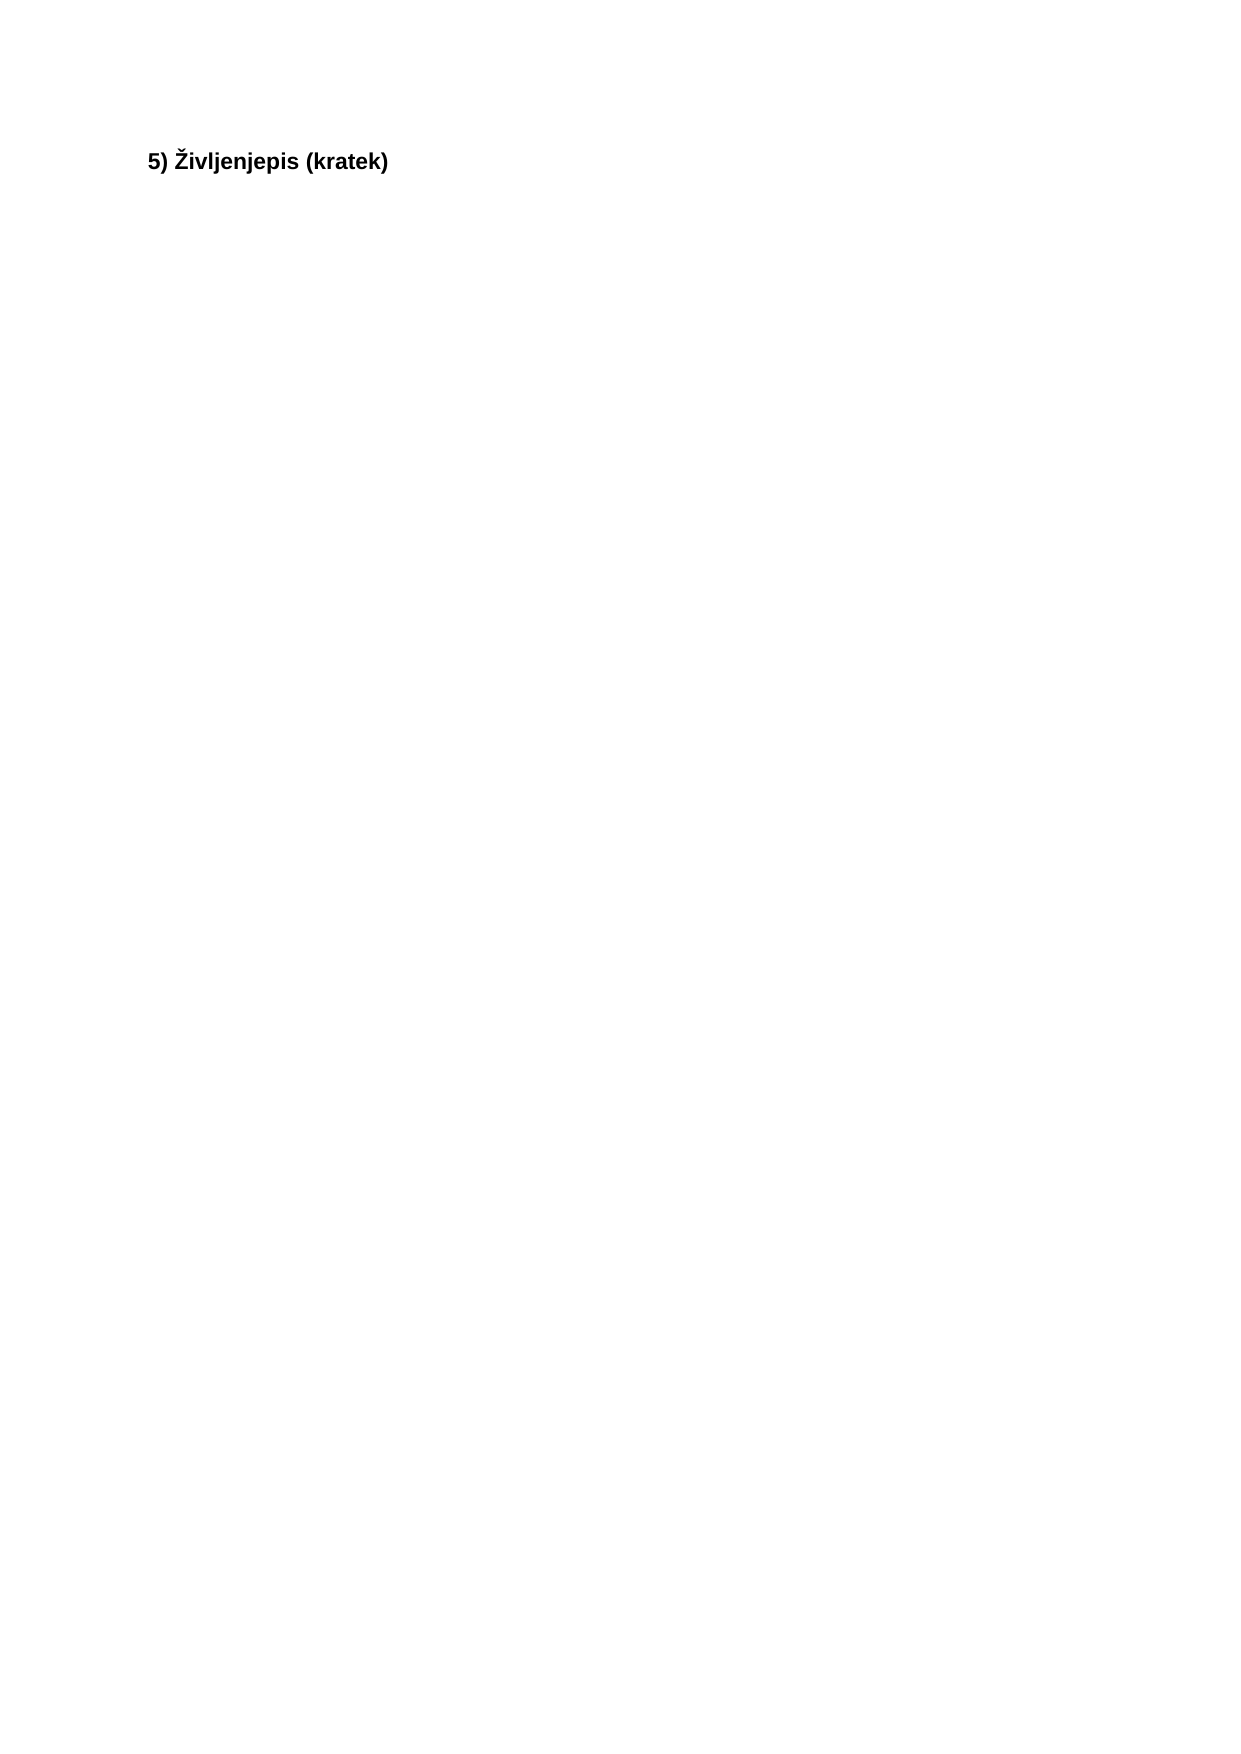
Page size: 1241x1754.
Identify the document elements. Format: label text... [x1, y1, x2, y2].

text 5) Življenjepis (kratek) [148, 148, 1093, 174]
